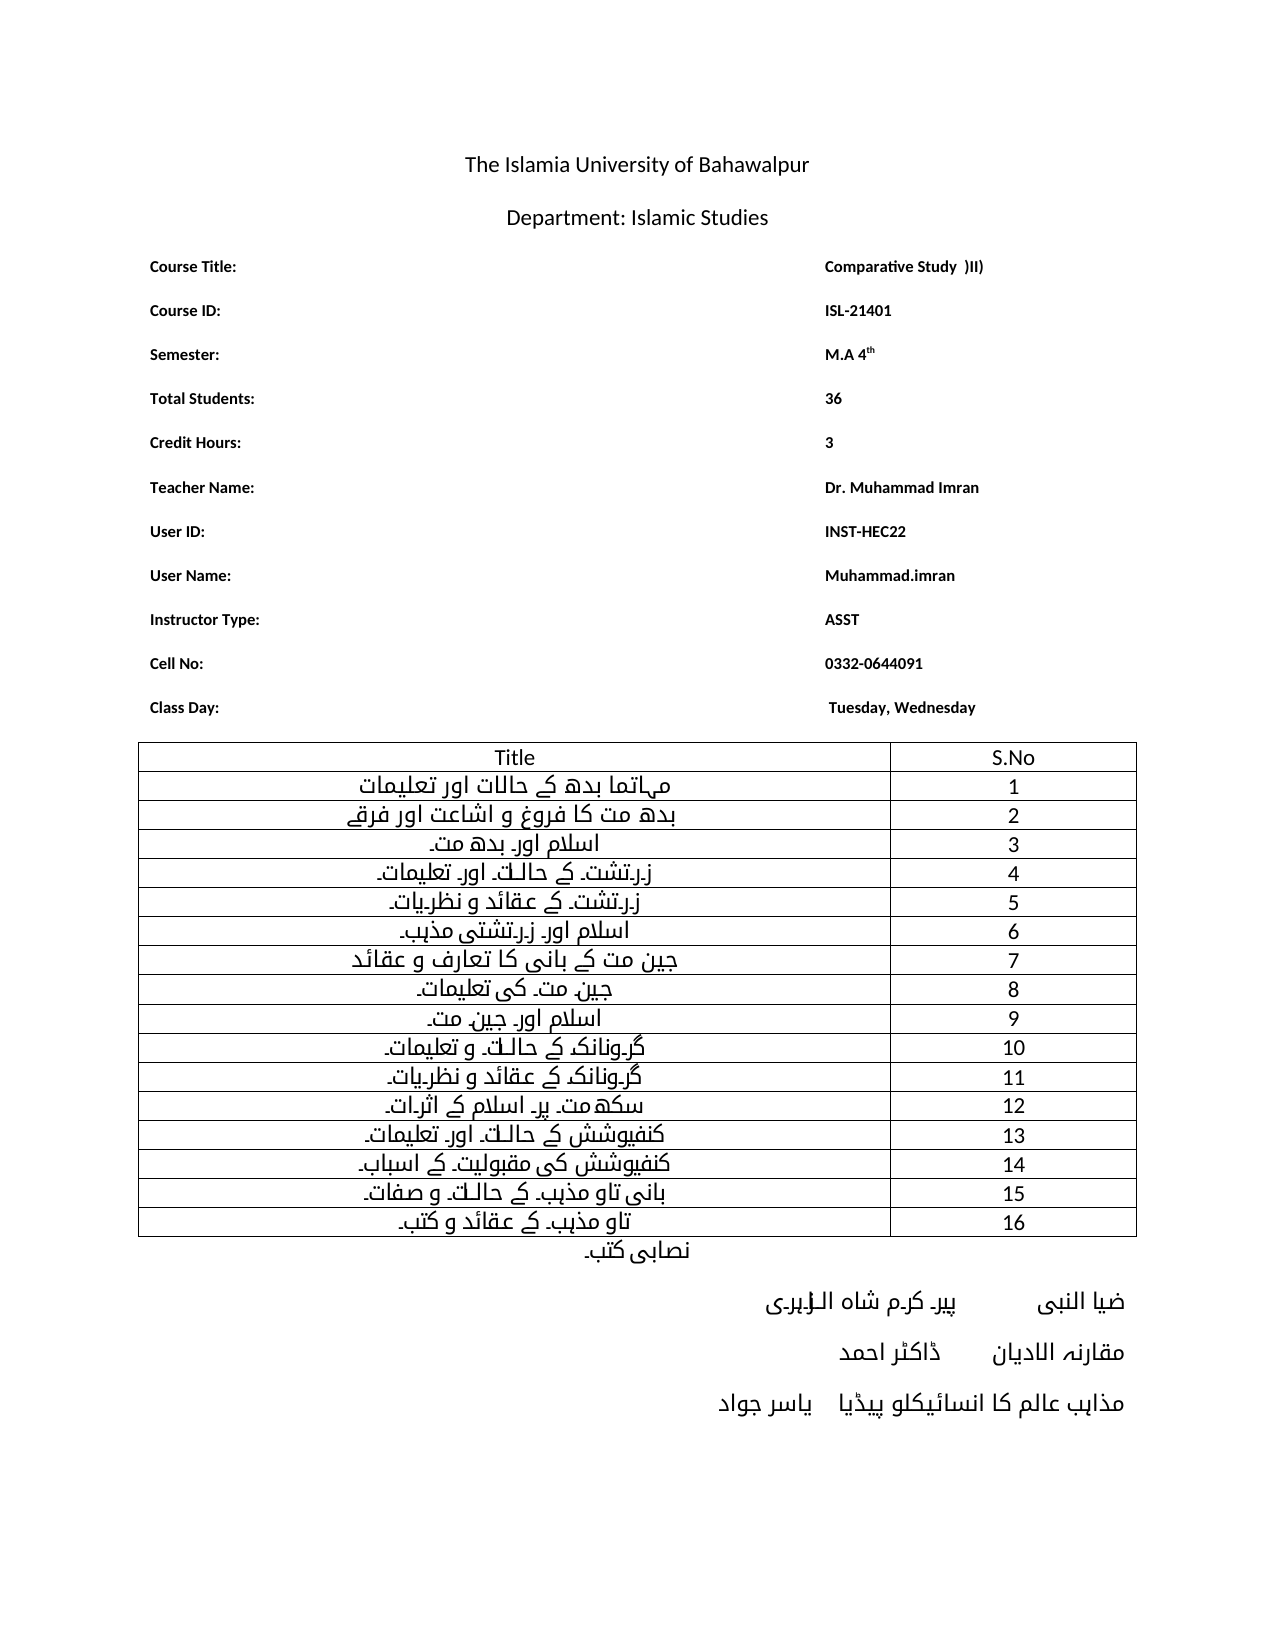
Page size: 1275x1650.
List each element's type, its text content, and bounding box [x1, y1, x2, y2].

table_cell اسلام اور جین مت [139, 1005, 890, 1032]
text نصابی کتب [150, 1237, 1125, 1263]
table_cell 8 [891, 975, 1136, 1003]
table_cell 7 [891, 946, 1136, 974]
table_cell گرونانک کے حالات و تعلیمات [139, 1034, 890, 1062]
table_cell 2 [891, 801, 1136, 829]
table_cell سکھ مت پر اسلام کے اثرات [139, 1092, 890, 1120]
text Cell No: 0332-0644091 [150, 653, 1125, 674]
text User Name: Muhammad.imran [150, 565, 1125, 586]
table_cell تاو مذہب کے عقائد و کتب [139, 1208, 890, 1236]
text Class Day: Tuesday, Wednesday [150, 698, 1125, 718]
table_cell 16 [891, 1208, 1136, 1236]
table_header Title [139, 743, 890, 771]
text User ID: INST-HEC22 [150, 521, 1125, 541]
text مذاہب عالم کا انسائیکلو پیڈیا یاسر جواد [150, 1390, 1125, 1416]
table_cell 11 [891, 1063, 1136, 1091]
text Course Title: Comparative Study )II) [150, 256, 1125, 276]
table_header S.No [891, 743, 1136, 771]
text Teacher Name: Dr. Muhammad Imran [150, 477, 1125, 497]
table_cell 14 [891, 1150, 1136, 1178]
table_cell زرتشت کے حالات اور تعلیمات [139, 859, 890, 887]
table_cell زرتشت کے عقائد و نظریات [139, 888, 890, 916]
table_cell 10 [891, 1034, 1136, 1062]
text ضیا النبی پیر کرم شاہ الازہری [150, 1288, 1125, 1314]
text Department: Islamic Studies [150, 203, 1125, 231]
text Instructor Type: ASST [150, 609, 1125, 630]
table_cell 3 [891, 830, 1136, 858]
table_cell جین مت کی تعلیمات [139, 975, 890, 1003]
table_cell 4 [891, 859, 1136, 887]
text Course ID: ISL-21401 [150, 300, 1125, 321]
text Credit Hours: 3 [150, 433, 1125, 453]
table_cell 6 [891, 917, 1136, 945]
table_cell کنفیوشش کی مقبولیت کے اسباب [139, 1150, 890, 1178]
table_cell 9 [891, 1005, 1136, 1032]
table_cell 12 [891, 1092, 1136, 1120]
text Total Students: 36 [150, 388, 1125, 409]
table_cell 5 [891, 888, 1136, 916]
table_cell کنفیوشش کے حالات اور تعلیمات [139, 1121, 890, 1149]
table_cell 1 [891, 772, 1136, 800]
table_cell 13 [891, 1121, 1136, 1149]
table_cell گرونانک کے عقائد و نظریات [139, 1063, 890, 1091]
text Semester: M.A 4th [150, 344, 1125, 365]
table_cell اسلام اور بدھ مت [139, 830, 890, 858]
table_cell بانی تاو مذہب کے حالات و صفات [139, 1179, 890, 1207]
table_cell بدھ مت کا فروغ و اشاعت اور فرقے [139, 801, 890, 829]
table_cell 15 [891, 1179, 1136, 1207]
table_cell جین مت کے بانی کا تعارف و عقائد [139, 946, 890, 974]
text The Islamia University of Bahawalpur [150, 150, 1125, 178]
table_cell اسلام اور زرتشتی مذہب [139, 917, 890, 945]
text مقارنہ الادیان ڈاکٹر احمد [150, 1339, 1125, 1365]
table_cell مہاتما بدھ کے حالات اور تعلیمات [139, 772, 890, 800]
